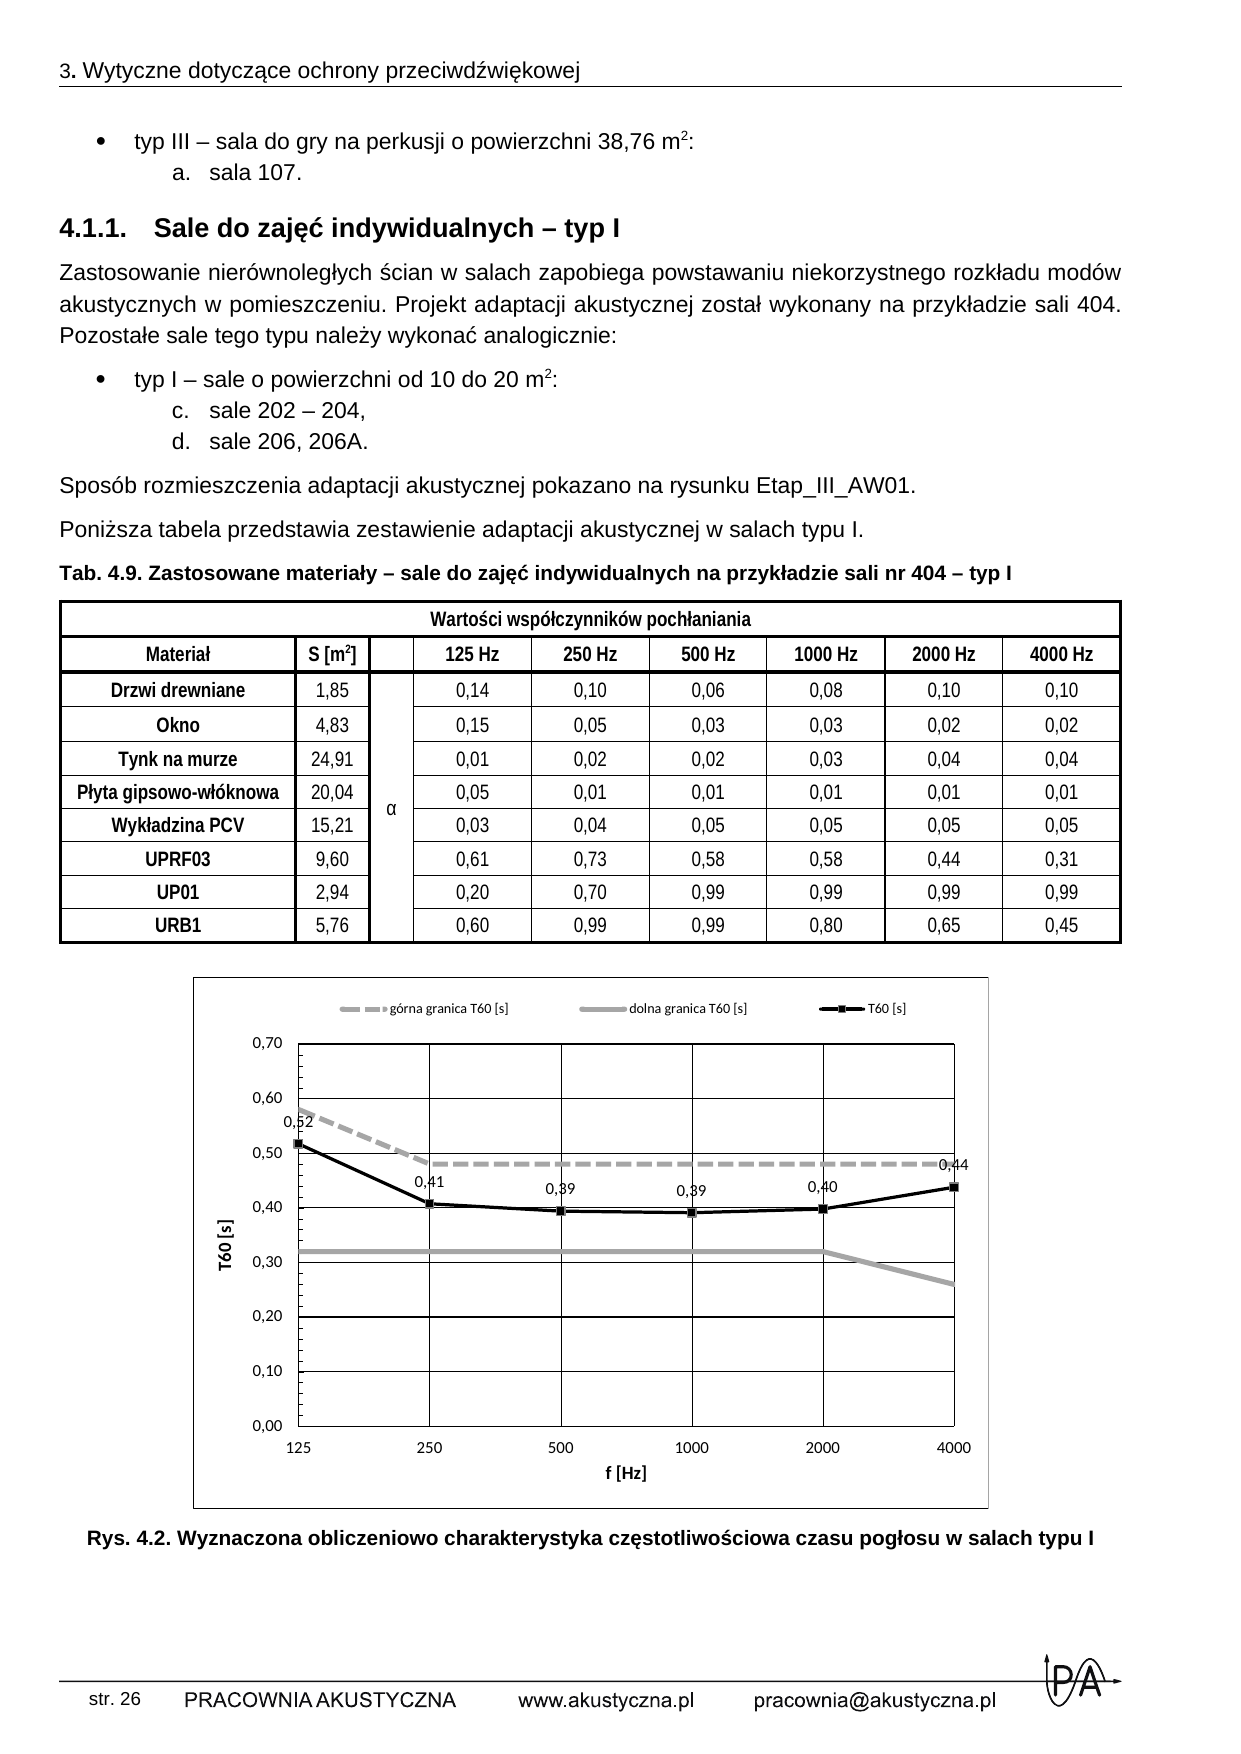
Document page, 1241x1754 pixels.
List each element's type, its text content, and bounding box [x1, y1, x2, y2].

table_cell 0,80 [767, 909, 884, 941]
table_cell 0,14 [414, 674, 531, 706]
table_cell 9,60 [297, 842, 368, 874]
table_cell 0,99 [532, 909, 649, 941]
table_cell 0,70 [532, 876, 649, 908]
list sale 206, 206A. [172, 424, 1122, 456]
table_cell 0,45 [1003, 909, 1119, 941]
table_cell 0,44 [886, 842, 1002, 874]
table_cell 0,08 [767, 674, 884, 706]
table_cell S [m2] [297, 638, 368, 670]
table_cell 15,21 [297, 809, 368, 841]
table_cell 0,05 [532, 707, 649, 741]
list sale 202 – 204, [172, 393, 1122, 424]
table_cell 0,05 [767, 809, 884, 841]
table_cell 0,02 [532, 742, 649, 774]
text Poniższa tabela przedstawia zestawienie adaptacji akustycznej w salach typu I. [59, 512, 1122, 543]
table_cell 0,04 [532, 809, 649, 841]
table_cell 0,01 [767, 776, 884, 808]
table_cell 0,05 [650, 809, 766, 841]
table_cell 500 Hz [650, 638, 766, 670]
table_header Wartości współczynników pochłaniania [62, 603, 1119, 635]
table_cell Tynk na murze [62, 742, 294, 774]
table_cell 0,04 [886, 742, 1002, 774]
table_cell URB1 [62, 909, 294, 941]
table_cell 0,02 [1003, 707, 1119, 741]
table_cell 0,99 [1003, 876, 1119, 908]
table_cell 0,15 [414, 707, 531, 741]
table_cell 0,10 [1003, 674, 1119, 706]
list typ I – sale o powierzchni od 10 do 20 m2: [97, 362, 1122, 393]
table_cell 0,99 [767, 876, 884, 908]
table_cell 0,73 [532, 842, 649, 874]
table_cell 0,10 [886, 674, 1002, 706]
table_cell 0,02 [886, 707, 1002, 741]
table_cell 0,20 [414, 876, 531, 908]
table_cell 0,60 [414, 909, 531, 941]
table_cell 0,01 [532, 776, 649, 808]
table_cell 250 Hz [532, 638, 649, 670]
table_cell 4,83 [297, 707, 368, 741]
table_cell [371, 638, 413, 670]
table_cell 0,01 [886, 776, 1002, 808]
table_cell 0,03 [414, 809, 531, 841]
table_cell 0,01 [414, 742, 531, 774]
table_cell 2,94 [297, 876, 368, 908]
table_cell 0,31 [1003, 842, 1119, 874]
table_cell 24,91 [297, 742, 368, 774]
table_cell 125 Hz [414, 638, 531, 670]
table_cell UPRF03 [62, 842, 294, 874]
table_cell α [371, 674, 413, 941]
table_cell 0,06 [650, 674, 766, 706]
table_cell 2000 Hz [886, 638, 1002, 670]
table_cell 5,76 [297, 909, 368, 941]
table_cell 0,03 [767, 707, 884, 741]
text Zastosowanie nierównoległych ścian w salach zapobiega powstawaniu niekorzystnego rozkładu modów akustycznych w pomieszczeniu. Projekt adaptacji akustycznej został wykonany na przykładzie sali 404. Pozostałe sale tego typu należy wykonać analogicznie: [59, 256, 1122, 349]
text Rys. 4.2. Wyznaczona obliczeniowo charakterystyka częstotliwościowa czasu pogłosu w salach typu I [59, 1521, 1122, 1552]
table_cell 0,61 [414, 842, 531, 874]
table_cell 0,01 [650, 776, 766, 808]
table_cell 0,99 [650, 876, 766, 908]
table_cell 0,99 [886, 876, 1002, 908]
table_cell Płyta gipsowo-włóknowa [62, 776, 294, 808]
list sala 107. [172, 156, 1122, 187]
table_cell 0,58 [767, 842, 884, 874]
table_cell 0,58 [650, 842, 766, 874]
table_cell 0,03 [767, 742, 884, 774]
table_cell UP01 [62, 876, 294, 908]
table_cell 1,85 [297, 674, 368, 706]
table_cell Materiał [62, 638, 294, 670]
text Sposób rozmieszczenia adaptacji akustycznej pokazano na rysunku Etap_III_AW01. [59, 468, 1122, 499]
table_cell 0,10 [532, 674, 649, 706]
table_cell 0,04 [1003, 742, 1119, 774]
table_cell 4000 Hz [1003, 638, 1119, 670]
table_cell 1000 Hz [767, 638, 884, 670]
table_cell Wykładzina PCV [62, 809, 294, 841]
list typ III – sala do gry na perkusji o powierzchni 38,76 m2: [97, 124, 1122, 156]
subtitle Sale do zajęć indywidualnych – typ I [59, 212, 1122, 243]
table_cell 0,01 [1003, 776, 1119, 808]
table_cell 0,05 [414, 776, 531, 808]
table_cell 0,05 [886, 809, 1002, 841]
table_cell Okno [62, 707, 294, 741]
table_cell Drzwi drewniane [62, 674, 294, 706]
table_cell 20,04 [297, 776, 368, 808]
table_cell 0,65 [886, 909, 1002, 941]
table_cell 0,02 [650, 742, 766, 774]
table_cell 0,05 [1003, 809, 1119, 841]
table_cell 0,03 [650, 707, 766, 741]
table_cell 0,99 [650, 909, 766, 941]
